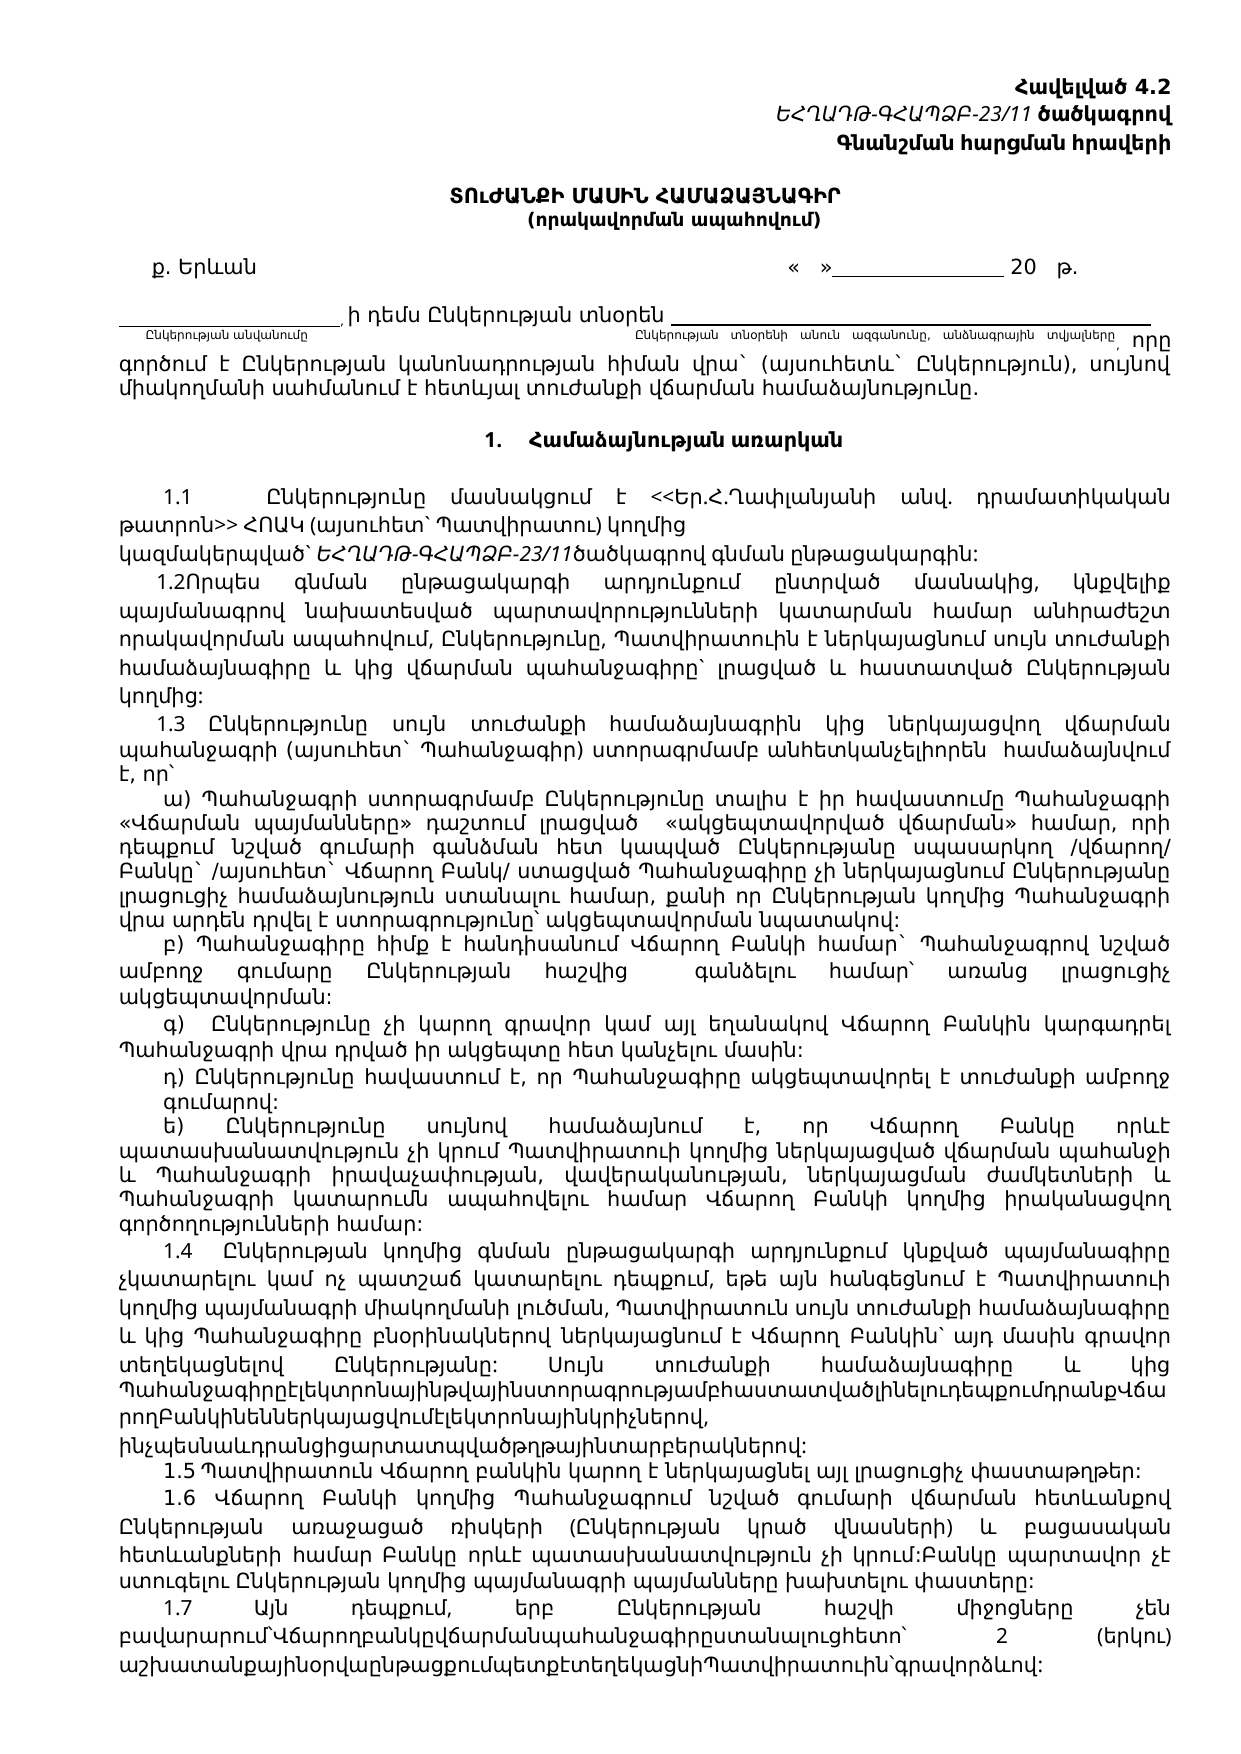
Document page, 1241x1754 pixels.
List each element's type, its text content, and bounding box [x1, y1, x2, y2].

text 1.6 Վճարող Բանկի կողմից Պահանջագրում նշված գումարի վճարման հետևանքով Ընկերության առաջացած ռիսկերի (Ընկերության կրած վնասների) և բացասական հետևանքների համար Բանկը որևէ պատասխանատվություն չի կրում:Բանկը պարտավոր չէ ստուգելու Ընկերության կողմից պայմանագրի պայմանները խախտելու փաստերը: [118, 1483, 1171, 1593]
text 1.4 Ընկերության կողմից գնման ընթացակարգի արդյունքում կնքված պայմանագիրը չկատարելու կամ ոչ պատշաճ կատարելու դեպքում, եթե այն հանգեցնում է Պատվիրատուի կողմից պայմանագրի միակողմանի լուծման, Պատվիրատուն սույն տուժանքի համաձայնագիրը և կից Պահանջագիրը բնօրինակներով ներկայացնում է Վճարող Բանկին` այդ մասին գրավոր տեղեկացնելով Ընկերությանը: Սույն տուժանքի համաձայնագիրը և կից ՊահանջագիրըէլեկտրոնայինթվայինստորագրությամբհաստատվածլինելուդեպքումդրանքՎճարողԲանկինեններկայացվումէլեկտրոնայինկրիչներով, ինչպեսնաևդրանցիցարտատպվածթղթայինտարբերակներով: [118, 1236, 1171, 1459]
text Գնանշման հարցման հրավերի [118, 128, 1171, 156]
text դ) Ընկերությունը հավաստում է, որ Պահանջագիրը ակցեպտավորել է տուժանքի ամբողջ գումարով: [163, 1062, 1171, 1114]
text 1.2Որպես գնման ընթացակարգի արդյունքում ընտրված մասնակից, կնքվելիք պայմանագրով նախատեսված պարտավորությունների կատարման համար անհրաժեշտ որակավորման ապահովում, Ընկերությունը, Պատվիրատուին է ներկայացնում սույն տուժանքի համաձայնագիրը և կից վճարման պահանջագիրը` լրացված և հաստատված Ընկերության կողմից: [118, 567, 1171, 709]
text ա) Պահանջագրի ստորագրմամբ Ընկերությունը տալիս է իր հավաստումը Պահանջագրի «Վճարման պայմանները» դաշտում լրացված «ակցեպտավորված վճարման» համար, որի դեպքում նշված գումարի գանձման հետ կապված Ընկերությանը սպասարկող /վճարող/ Բանկը` /այսուհետ` Վճարող Բանկ/ ստացված Պահանջագիրը չի ներկայացնում Ընկերությանը լրացուցիչ համաձայնություն ստանալու համար, քանի որ Ընկերության կողմից Պահանջագրի վրա արդեն դրվել է ստորագրությունը՝ ակցեպտավորման նպատակով: [118, 787, 1171, 932]
text , ի դեմս Ընկերության տնօրեն [118, 303, 1171, 328]
text 1.3 Ընկերությունը սույն տուժանքի համաձայնագրին կից ներկայացվող վճարման պահանջագրի (այսուհետ` Պահանջագիր) ստորագրմամբ անհետկանչելիորեն համաձայնվում է, որ՝ [118, 709, 1171, 787]
text Ընկերության անվանումը Ընկերության տնօրենի անուն ազգանունը, անձնագրային տվյալները, որը գործում է Ընկերության կանոնադրության հիման վրա` (այսուհետև` Ընկերություն), սույնով միակողմանի սահմանում է հետևյալ տուժանքի վճարման համաձայնությունը. [118, 328, 1171, 401]
text (որակավորման ապահովում) [118, 209, 1171, 231]
text Հավելված 4.2 [118, 75, 1171, 99]
list Պատվիրատուն Վճարող բանկին կարող է ներկայացնել այլ լրացուցիչ փաստաթղթեր: [163, 1459, 1171, 1483]
text բ) Պահանջագիրը հիմք է հանդիսանում Վճարող Բանկի համար` Պահանջագրով նշված ամբողջ գումարը Ընկերության հաշվից գանձելու համար՝ առանց լրացուցիչ ակցեպտավորման: [118, 932, 1171, 1009]
text ՏՈւԺԱՆՔԻ ՄԱՍԻՆ ՀԱՄԱՁԱՅՆԱԳԻՐ [118, 184, 1171, 209]
list Համաձայնության առարկան [156, 425, 1171, 453]
text կազմակերպված` ԵՀՂԱԴԹ-ԳՀԱՊՁԲ-23/11ծածկագրով գնման ընթացակարգին: [118, 539, 1171, 567]
text գ) Ընկերությունը չի կարող գրավոր կամ այլ եղանակով Վճարող Բանկին կարգադրել Պահանջագրի վրա դրված իր ակցեպտը հետ կանչելու մասին: [118, 1009, 1171, 1062]
text 1.7 Այն դեպքում, երբ Ընկերության հաշվի միջոցները չեն բավարարում՝Վճարողբանկըվճարմանպահանջագիրըստանալուցհետո՝ 2 (երկու) աշխատանքայինօրվաընթացքումպետքէտեղեկացնիՊատվիրատուին՝գրավորձևով: [118, 1593, 1171, 1678]
text ե) Ընկերությունը սույնով համաձայնում է, որ Վճարող Բանկը որևէ պատասխանատվություն չի կրում Պատվիրատուի կողմից ներկայացված վճարման պահանջի և Պահանջագրի իրավաչափության, վավերականության, ներկայացման ժամկետների և Պահանջագրի կատարումն ապահովելու համար Վճարող Բանկի կողմից իրականացվող գործողությունների համար: [118, 1114, 1171, 1236]
list Ընկերությունը մասնակցում է <<Եր.Հ.Ղափլանյանի անվ. դրամատիկական թատրոն>> ՀՈԱԿ (այսուհետ` Պատվիրատու) կողմից [118, 482, 1171, 539]
text ԵՀՂԱԴԹ-ԳՀԱՊՁԲ-23/11 ծածկագրով [118, 99, 1171, 128]
text ք. Երևան « » 20 թ. [118, 255, 1171, 279]
